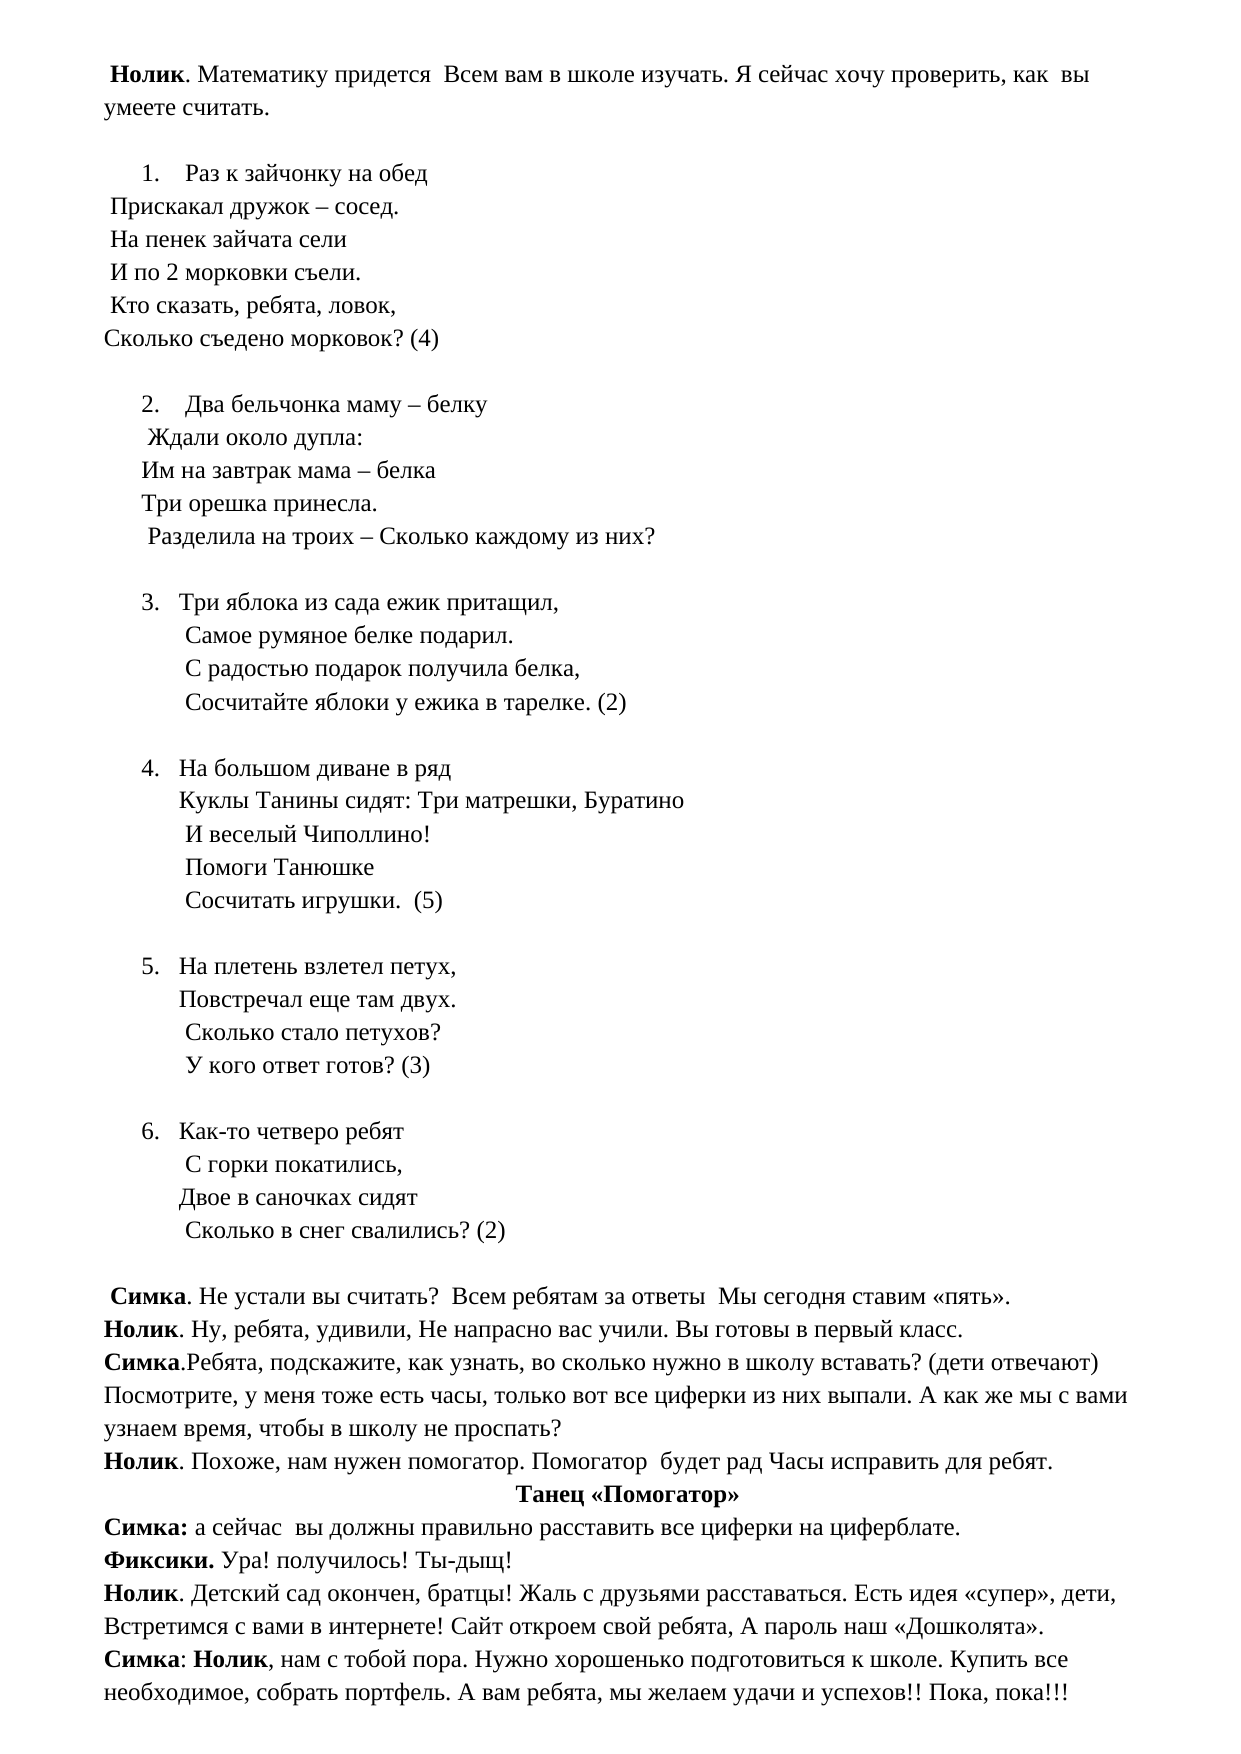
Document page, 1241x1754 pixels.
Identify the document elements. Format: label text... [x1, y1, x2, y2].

text Нолик. Похоже, нам нужен помогатор. Помогатор будет рад Часы исправить для ребят. [103, 1446, 1152, 1475]
list Повстречал еще там двух. [178, 984, 1152, 1012]
list На большом диване в ряд [141, 753, 1152, 781]
text Симка: а сейчас вы должны правильно расставить все циферки на циферблате. [103, 1512, 1152, 1541]
text Кто сказать, ребята, ловок, [103, 290, 1152, 319]
text Танец «Помогатор» [103, 1479, 1152, 1508]
text Им на завтрак мама – белка [103, 455, 1152, 484]
text Разделила на троих – Сколько каждому из них? [103, 521, 1152, 550]
list Сколько стало петухов? [178, 1017, 1152, 1046]
list Куклы Танины сидят: Три матрешки, Буратино [178, 786, 1152, 814]
text Симка.Ребята, подскажите, как узнать, во сколько нужно в школу вставать? (дети отвечают) Посмотрите, у меня тоже есть часы, только вот все циферки из них выпали. А как же мы с вами узнаем время, чтобы в школу не проспать? [103, 1347, 1152, 1442]
list Сосчитайте яблоки у ежика в тарелке. (2) [178, 687, 1152, 715]
list Раз к зайчонку на обед [141, 158, 1152, 187]
text Три орешка принесла. [103, 488, 1152, 517]
text И по 2 морковки съели. [103, 257, 1152, 286]
list На плетень взлетел петух, [141, 951, 1152, 979]
list Сосчитать игрушки. (5) [178, 885, 1152, 913]
list Помоги Танюшке [178, 852, 1152, 880]
text Сколько съедено морковок? (4) [103, 323, 1152, 352]
list И веселый Чиполлино! [178, 819, 1152, 847]
list С радостью подарок получила белка, [178, 653, 1152, 682]
list Двое в саночках сидят [178, 1182, 1152, 1211]
text Симка: Нолик, нам с тобой пора. Нужно хорошенько подготовиться к школе. Купить все необходимое, собрать портфель. А вам ребята, мы желаем удачи и успехов!! Пока, пока!!! [103, 1644, 1152, 1706]
list У кого ответ готов? (3) [178, 1050, 1152, 1078]
text Симка. Не устали вы считать? Всем ребятам за ответы Мы сегодня ставим «пять». [103, 1281, 1152, 1310]
list Два бельчонка маму – белку [141, 389, 1152, 418]
text Нолик. Ну, ребята, удивили, Не напрасно вас учили. Вы готовы в первый класс. [103, 1314, 1152, 1343]
list Самое румяное белке подарил. [178, 621, 1152, 649]
text Прискакал дружок – сосед. [103, 191, 1152, 220]
list Сколько в снег свалились? (2) [178, 1215, 1152, 1244]
list Три яблока из сада ежик притащил, [141, 587, 1152, 616]
text Ждали около дупла: [103, 422, 1152, 451]
text Нолик. Детский сад окончен, братцы! Жаль с друзьями расставаться. Есть идея «супер», дети, Встретимся с вами в интернете! Сайт откроем свой ребята, А пароль наш «Дошколята». [103, 1578, 1152, 1640]
text На пенек зайчата сели [103, 224, 1152, 253]
text Фиксики. Ура! получилось! Ты-дыщ! [103, 1545, 1152, 1574]
text Нолик. Математику придется Всем вам в школе изучать. Я сейчас хочу проверить, как вы умеете считать. [103, 59, 1152, 121]
list Как-то четверо ребят [141, 1116, 1152, 1144]
list С горки покатились, [178, 1149, 1152, 1178]
